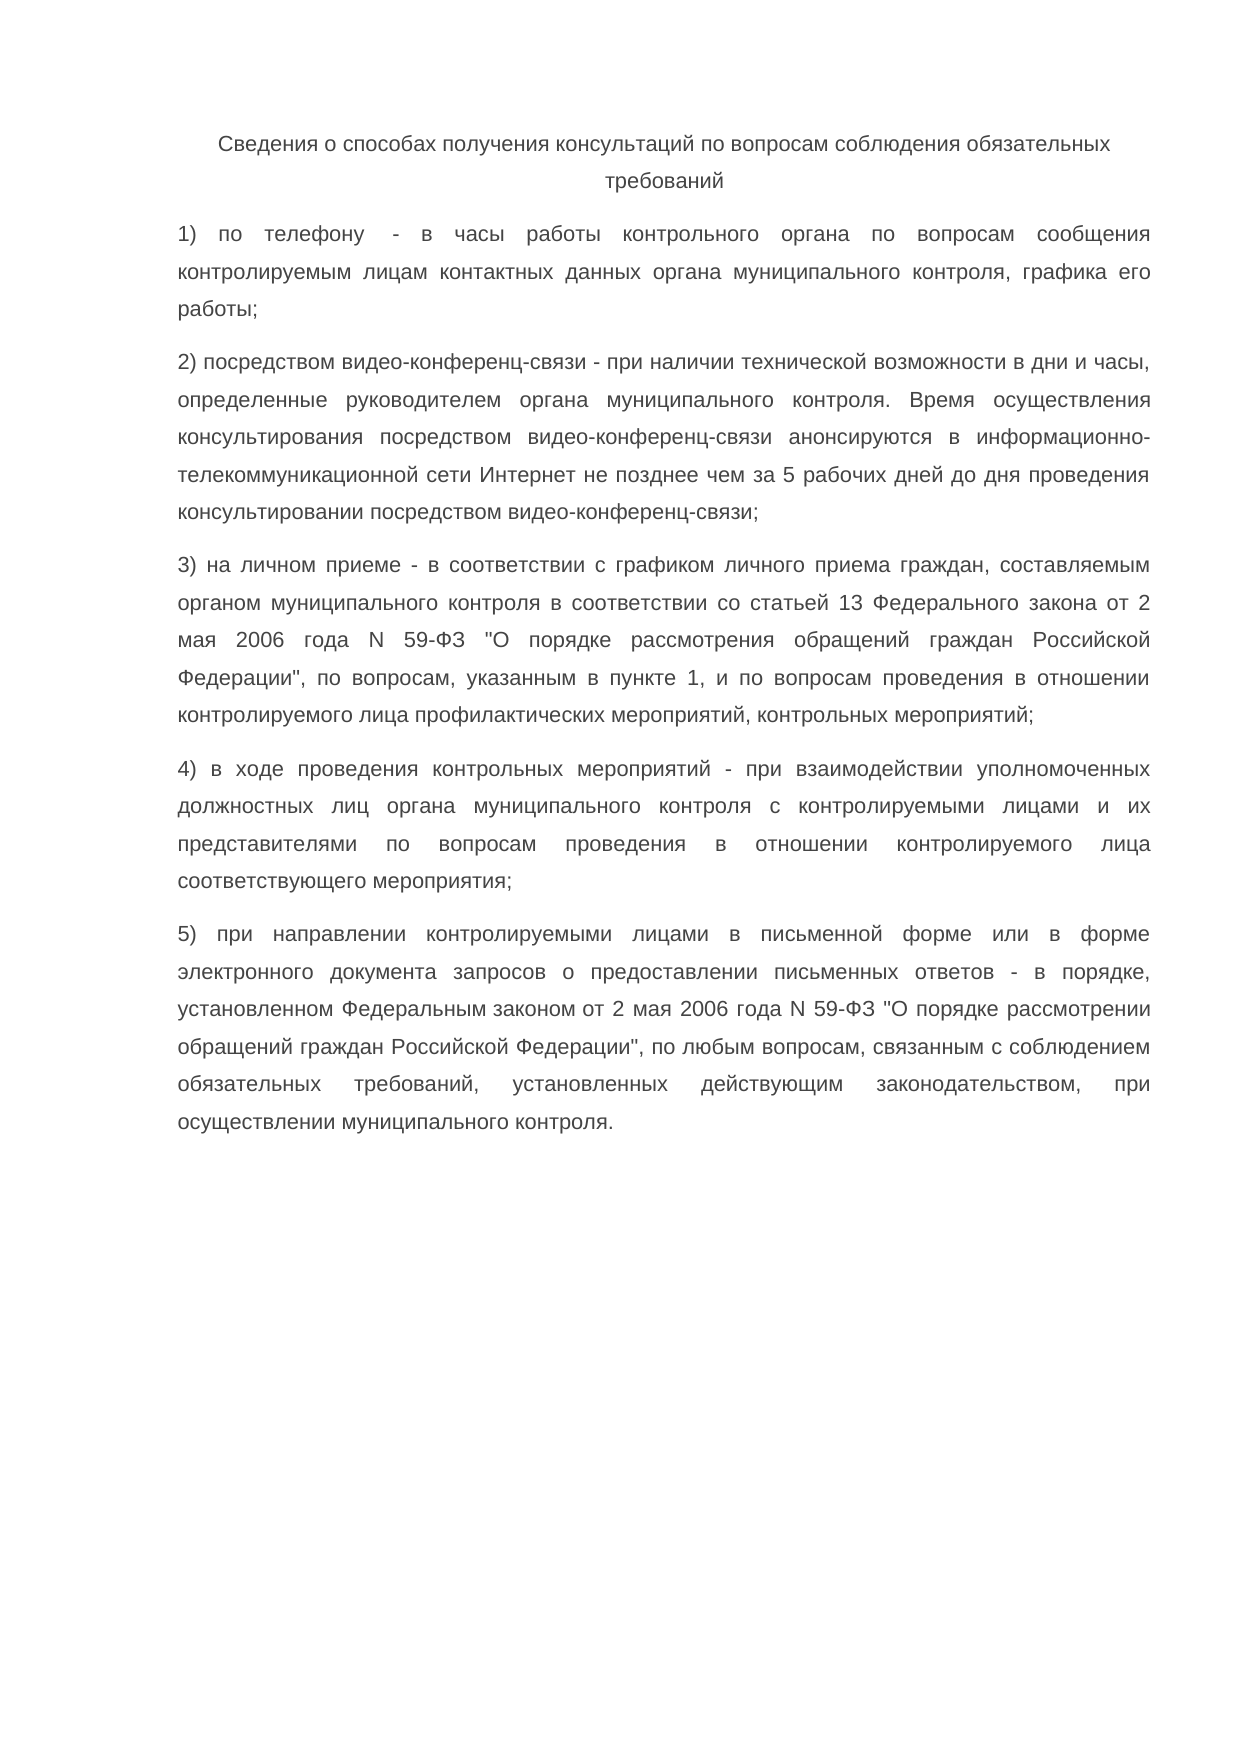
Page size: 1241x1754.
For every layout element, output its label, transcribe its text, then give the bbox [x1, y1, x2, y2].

text 1) по телефону - в часы работы контрольного органа по вопросам сообщения контролируемым лицам контактных данных органа муниципального контроля, графика его работы; [177, 209, 1152, 321]
text 4) в ходе проведения контрольных мероприятий - при взаимодействии уполномоченных должностных лиц органа муниципального контроля с контролируемыми лицами и их представителями по вопросам проведения в отношении контролируемого лица соответствующего мероприятия; [177, 743, 1152, 893]
text 5) при направлении контролируемыми лицами в письменной форме или в форме электронного документа запросов о предоставлении письменных ответов - в порядке, установленном Федеральным законом от 2 мая 2006 года N 59-ФЗ "О порядке рассмотрении обращений граждан Российской Федерации", по любым вопросам, связанным с соблюдением обязательных требований, установленных действующим законодательством, при осуществлении муниципального контроля. [177, 909, 1152, 1134]
text 3) на личном приеме - в соответствии с графиком личного приема граждан, составляемым органом муниципального контроля в соответствии со статьей 13 Федерального закона от 2 мая 2006 года N 59-ФЗ "О порядке рассмотрения обращений граждан Российской Федерации", по вопросам, указанным в пункте 1, и по вопросам проведения в отношении контролируемого лица профилактических мероприятий, контрольных мероприятий; [177, 540, 1152, 727]
text 2) посредством видео-конференц-связи - при наличии технической возможности в дни и часы, определенные руководителем органа муниципального контроля. Время осуществления консультирования посредством видео-конференц-связи анонсируются в информационно-телекоммуникационной сети Интернет не позднее чем за 5 рабочих дней до дня проведения консультировании посредством видео-конференц-связи; [177, 337, 1152, 524]
text Сведения о способах получения консультаций по вопросам соблюдения обязательных требований [177, 118, 1152, 193]
